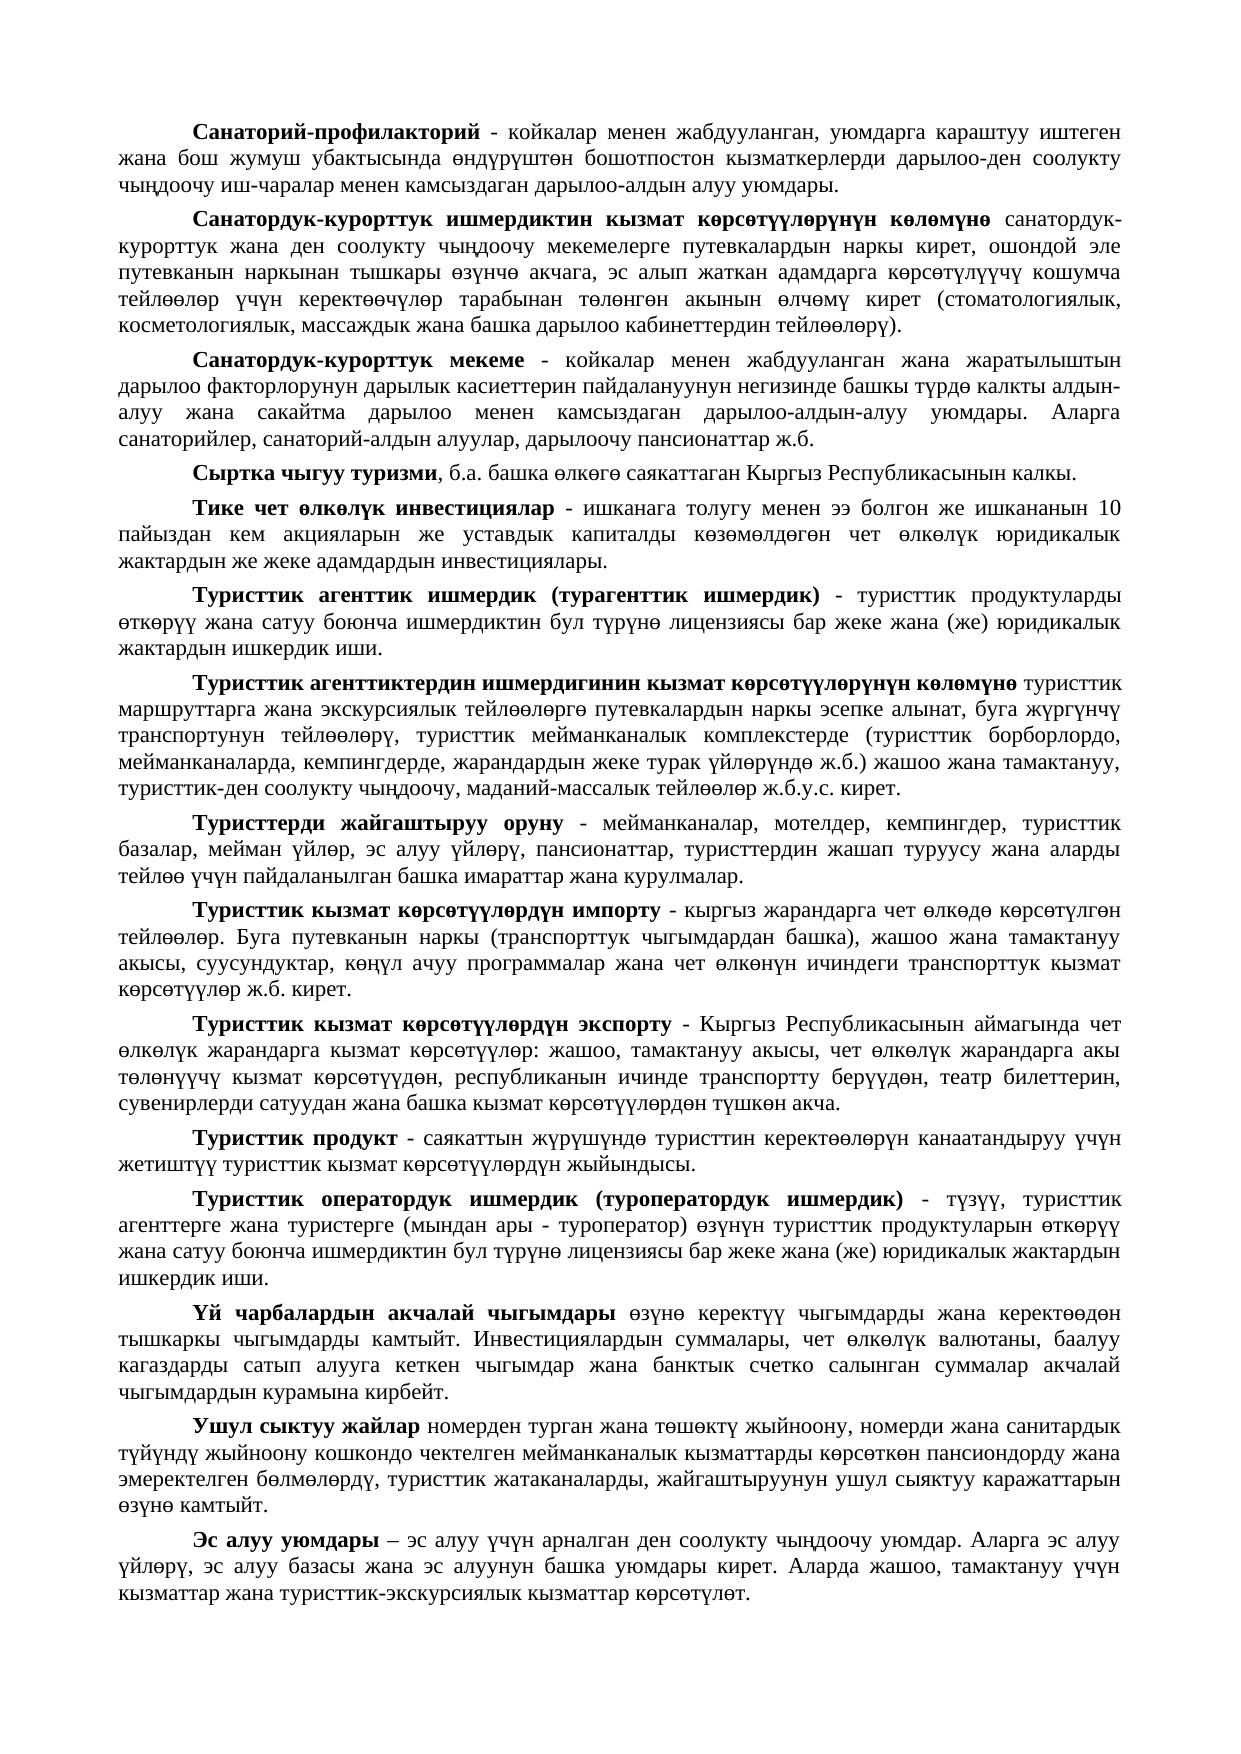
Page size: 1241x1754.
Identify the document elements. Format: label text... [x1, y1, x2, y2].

text Туристтик кызмат көрсөтүүлөрдүн импорту - кыргыз жарандарга чет өлкөдө көрсөтүлгөн тейлөөлөр. Буга путевканын наркы (транспорттук чыгымдардан башка), жашоо жана тамактануу акысы, суусундуктар, көңүл ачуу программалар жана чет өлкөнүн ичиндеги транспорттук кызмат көрсөтүүлөр ж.б. кирет. [118, 896, 1122, 1002]
text Туристтик агенттиктердин ишмердигинин кызмат көрсөтүүлөрүнүн көлөмүнө туристтик маршруттарга жана экскурсиялык тейлөөлөргө путевкалардын наркы эсепке алынат, буга жүргүнчү транспортунун тейлөөлөрү, туристтик мейманканалык комплекстерде (туристтик борборлордо, мейманканаларда, кемпингдерде, жарандардын жеке турак үйлөрүндө ж.б.) жашоо жана тамактануу, туристтик-ден соолукту чыңдоочу, маданий-массалык тейлөөлөр ж.б.у.с. кирет. [118, 669, 1122, 801]
text Туристтик оператордук ишмердик (туроператордук ишмердик) - түзүү, туристтик агенттерге жана туристерге (мындан ары - туроператор) өзүнүн туристтик продуктуларын өткөрүү жана сатуу боюнча ишмердиктин бул түрүнө лицензиясы бар жеке жана (же) юридикалык жактардын ишкердик иши. [118, 1185, 1122, 1290]
text Эс алуу уюмдары – эс алуу үчүн арналган ден соолукту чыңдоочу уюмдар. Аларга эс алуу үйлөрү, эс алуу базасы жана эс алуунун башка уюмдары кирет. Аларда жашоо, тамактануу үчүн кызматтар жана туристтик-экскурсиялык кызматтар көрсөтүлөт. [118, 1526, 1122, 1605]
text Туристтик агенттик ишмердик (турагенттик ишмердик) - туристтик продуктуларды өткөрүү жана сатуу боюнча ишмердиктин бул түрүнө лицензиясы бар жеке жана (же) юридикалык жактардын ишкердик иши. [118, 581, 1122, 661]
text Санаторий-профилакторий - койкалар менен жабдууланган, уюмдарга караштуу иштеген жана бош жумуш убактысында өндүрүштөн бошотпостон кызматкерлерди дарылоо-ден соолукту чыңдоочу иш-чаралар менен камсыздаган дарылоо-алдын алуу уюмдары. [118, 118, 1122, 197]
text Сыртка чыгуу туризми, б.а. башка өлкөгө саякаттаган Кыргыз Республикасынын калкы. [118, 459, 1122, 486]
text Туристтик продукт - саякаттын жүрүшүндө туристтин керектөөлөрүн канаатандыруу үчүн жетиштүү туристтик кызмат көрсөтүүлөрдүн жыйындысы. [118, 1124, 1122, 1177]
text Туристтерди жайгаштыруу оруну - мейманканалар, мотелдер, кемпингдер, туристтик базалар, мейман үйлөр, эс алуу үйлөрү, пансионаттар, туристтердин жашап туруусу жана аларды тейлөө үчүн пайдаланылган башка имараттар жана курулмалар. [118, 809, 1122, 888]
text Тике чет өлкөлүк инвестициялар - ишканага толугу менен ээ болгон же ишкананын 10 пайыздан кем акцияларын же уставдык капиталды көзөмөлдөгөн чет өлкөлүк юридикалык жактардын же жеке адамдардын инвестициялары. [118, 494, 1122, 573]
text Үй чарбалардын акчалай чыгымдары өзүнө керектүү чыгымдарды жана керектөөдөн тышкаркы чыгымдарды камтыйт. Инвестициялардын суммалары, чет өлкөлүк валютаны, баалуу кагаздарды сатып алууга кеткен чыгымдар жана банктык счетко салынган суммалар акчалай чыгымдардын курамына кирбейт. [118, 1299, 1122, 1404]
text Ушул сыктуу жайлар номерден турган жана төшөктү жыйноону, номерди жана санитардык түйүндү жыйноону кошкондо чектелген мейманканалык кызматтарды көрсөткөн пансиондорду жана эмеректелген бөлмөлөрдү, туристтик жатаканаларды, жайгаштыруунун ушул сыяктуу каражаттарын өзүнө камтыйт. [118, 1412, 1122, 1518]
text Туристтик кызмат көрсөтүүлөрдүн экспорту - Кыргыз Республикасынын аймагында чет өлкөлүк жарандарга кызмат көрсөтүүлөр: жашоо, тамактануу акысы, чет өлкөлүк жарандарга акы төлөнүүчү кызмат көрсөтүүдөн, республиканын ичинде транспортту берүүдөн, театр билеттерин, сувенирлерди сатуудан жана башка кызмат көрсөтүүлөрдөн түшкөн акча. [118, 1010, 1122, 1116]
text Санатордук-курорттук мекеме - койкалар менен жабдууланган жана жаратылыштын дарылоо факторлорунун дарылык касиеттерин пайдалануунун негизинде башкы түрдө калкты алдын-алуу жана сакайтма дарылоо менен камсыздаган дарылоо-алдын-алуу уюмдары. Аларга санаторийлер, санаторий-алдын алуулар, дарылоочу пансионаттар ж.б. [118, 346, 1122, 451]
text Санатордук-курорттук ишмердиктин кызмат көрсөтүүлөрүнүн көлөмүнө санатордук-курорттук жана ден соолукту чыңдоочу мекемелерге путевкалардын наркы кирет, ошондой эле путевканын наркынан тышкары өзүнчө акчага, эс алып жаткан адамдарга көрсөтүлүүчү кошумча тейлөөлөр үчүн керектөөчүлөр тарабынан төлөнгөн акынын өлчөмү кирет (стоматологиялык, косметологиялык, массаждык жана башка дарылоо кабинеттердин тейлөөлөрү). [118, 206, 1122, 337]
